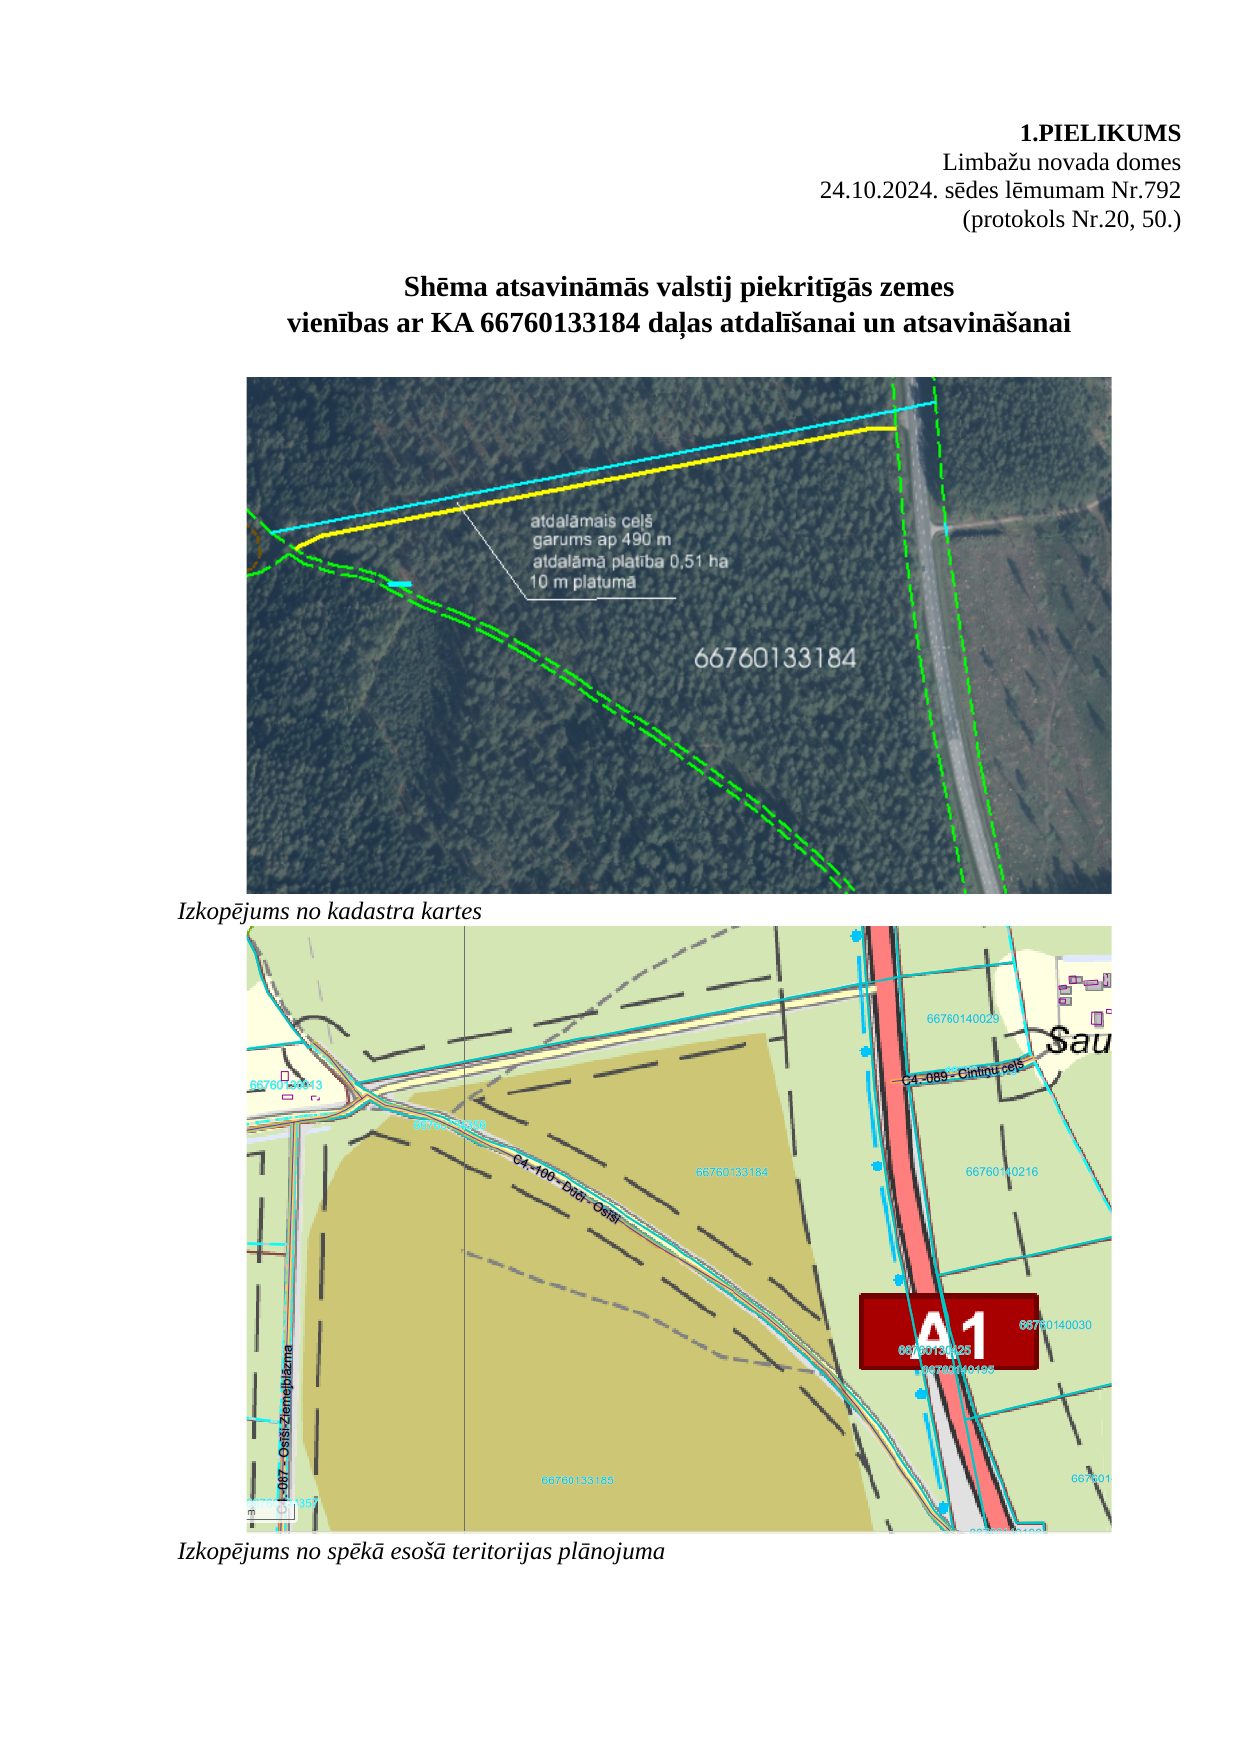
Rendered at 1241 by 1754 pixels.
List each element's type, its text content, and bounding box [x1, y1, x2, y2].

text Izkopējums no kadastra kartes [177, 896, 1181, 924]
text (protokols Nr.20, 50.) [177, 204, 1181, 233]
text Shēma atsavināmās valstij piekritīgās zemes [177, 269, 1181, 303]
text vienības ar KA 66760133184 daļas atdalīšanai un atsavināšanai [177, 305, 1181, 339]
text Izkopējums no spēkā esošā teritorijas plānojuma [177, 1536, 1181, 1565]
text 24.10.2024. sēdes lēmumam Nr.792 [177, 176, 1181, 204]
text 1.PIELIKUMS [177, 118, 1181, 147]
picture [246, 926, 1112, 1534]
text Limbažu novada domes [177, 147, 1181, 176]
picture [246, 377, 1112, 894]
